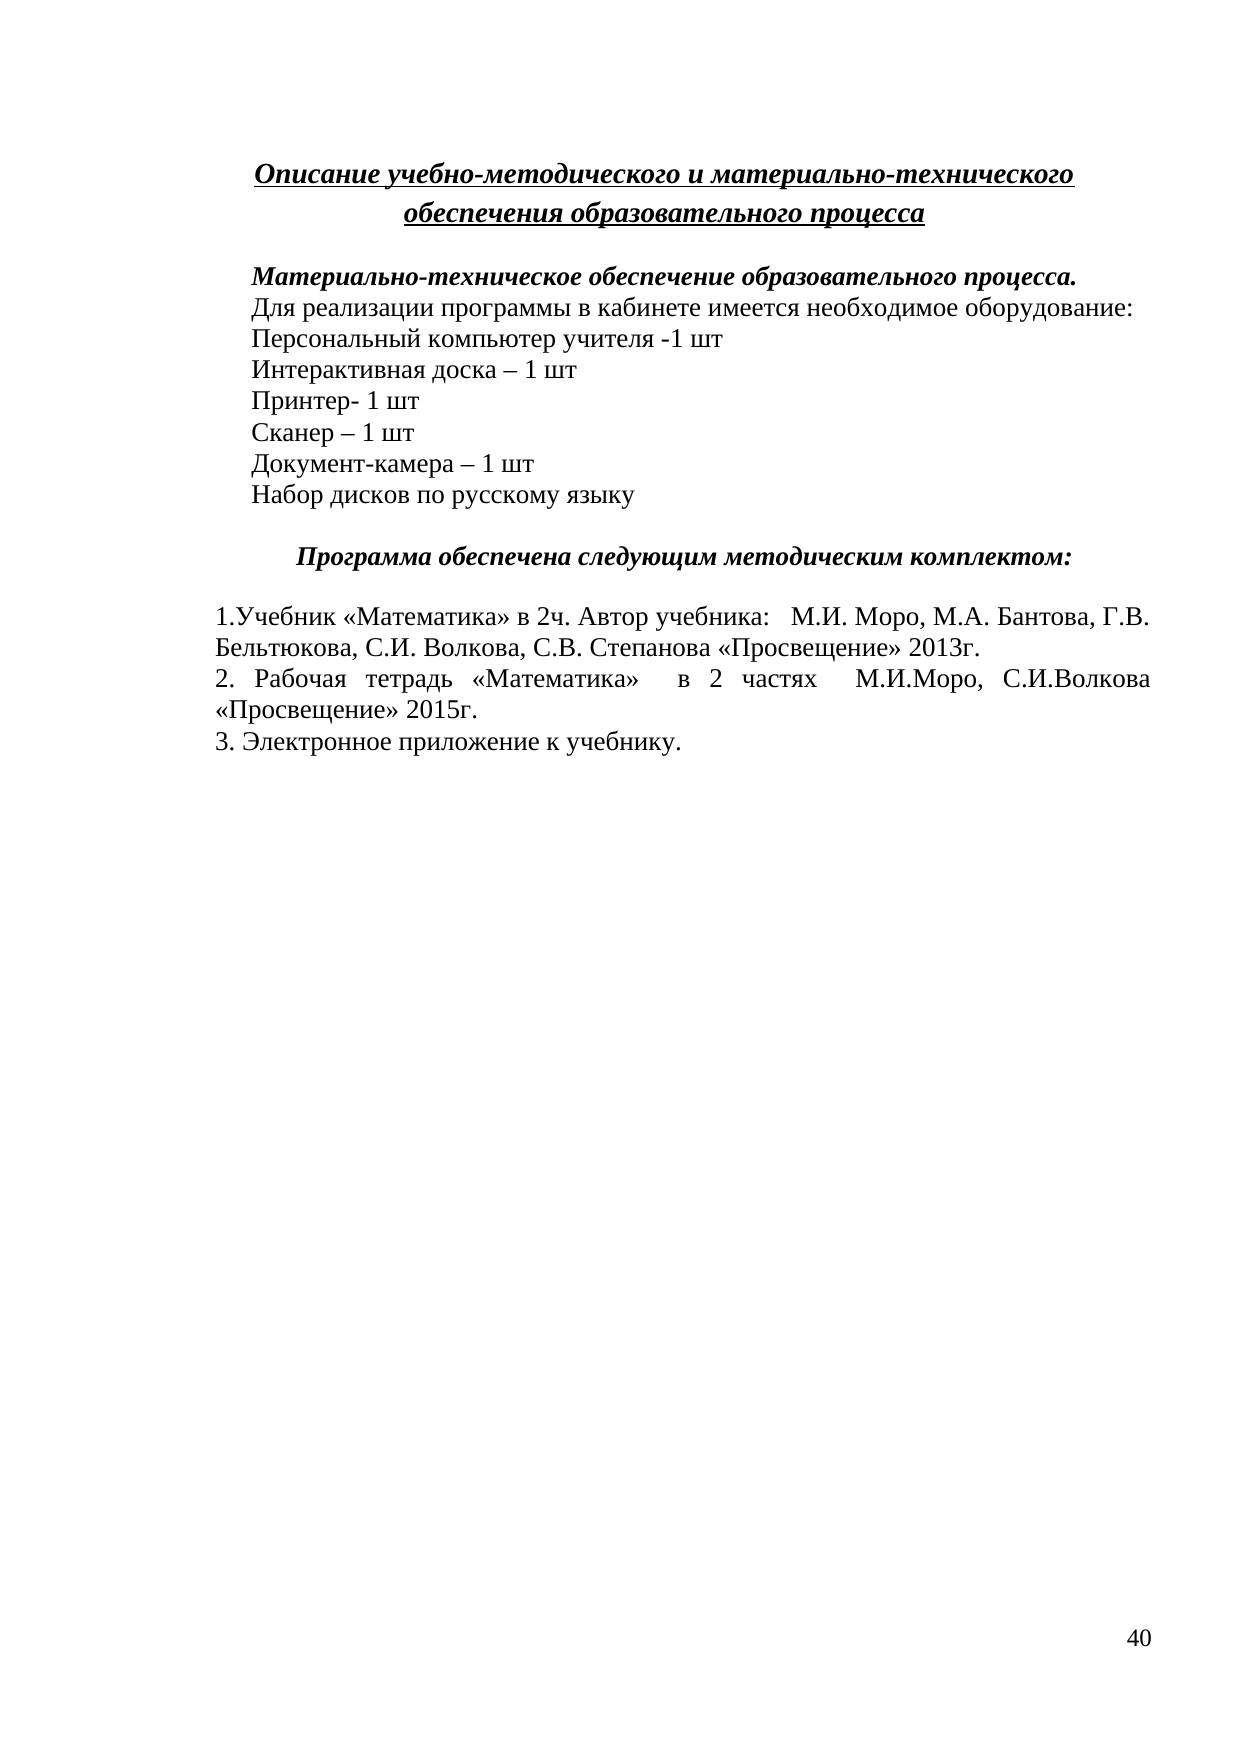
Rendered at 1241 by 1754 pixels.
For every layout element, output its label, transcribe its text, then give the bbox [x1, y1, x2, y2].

text Сканер – 1 шт [177, 416, 1152, 447]
text Принтер- 1 шт [177, 384, 1152, 416]
text Набор дисков по русскому языку [177, 478, 1152, 509]
text обеспечения образовательного процесса [177, 195, 1152, 229]
text Материально-техническое обеспечение образовательного процесса. [177, 260, 1152, 291]
text Программа обеспечена следующим методическим комплектом: [177, 540, 1154, 571]
text Персональный компьютер учителя -1 шт [177, 322, 1152, 353]
text 3. Электронное приложение к учебнику. [215, 725, 1152, 756]
text 2. Рабочая тетрадь «Математика» в 2 частях М.И.Моро, С.И.Волкова «Просвещение» 2015г. [215, 662, 1152, 725]
text Интерактивная доска – 1 шт [177, 353, 1152, 384]
text Документ-камера – 1 шт [177, 447, 1152, 478]
text Для реализации программы в кабинете имеется необходимое оборудование: [177, 291, 1152, 322]
text Описание учебно-методического и материально-технического [177, 118, 1152, 190]
text 1.Учебник «Математика» в 2ч. Автор учебника: М.И. Моро, М.А. Бантова, Г.В. Бельтюкова, С.И. Волкова, С.В. Степанова «Просвещение» 2013г. [215, 600, 1152, 662]
